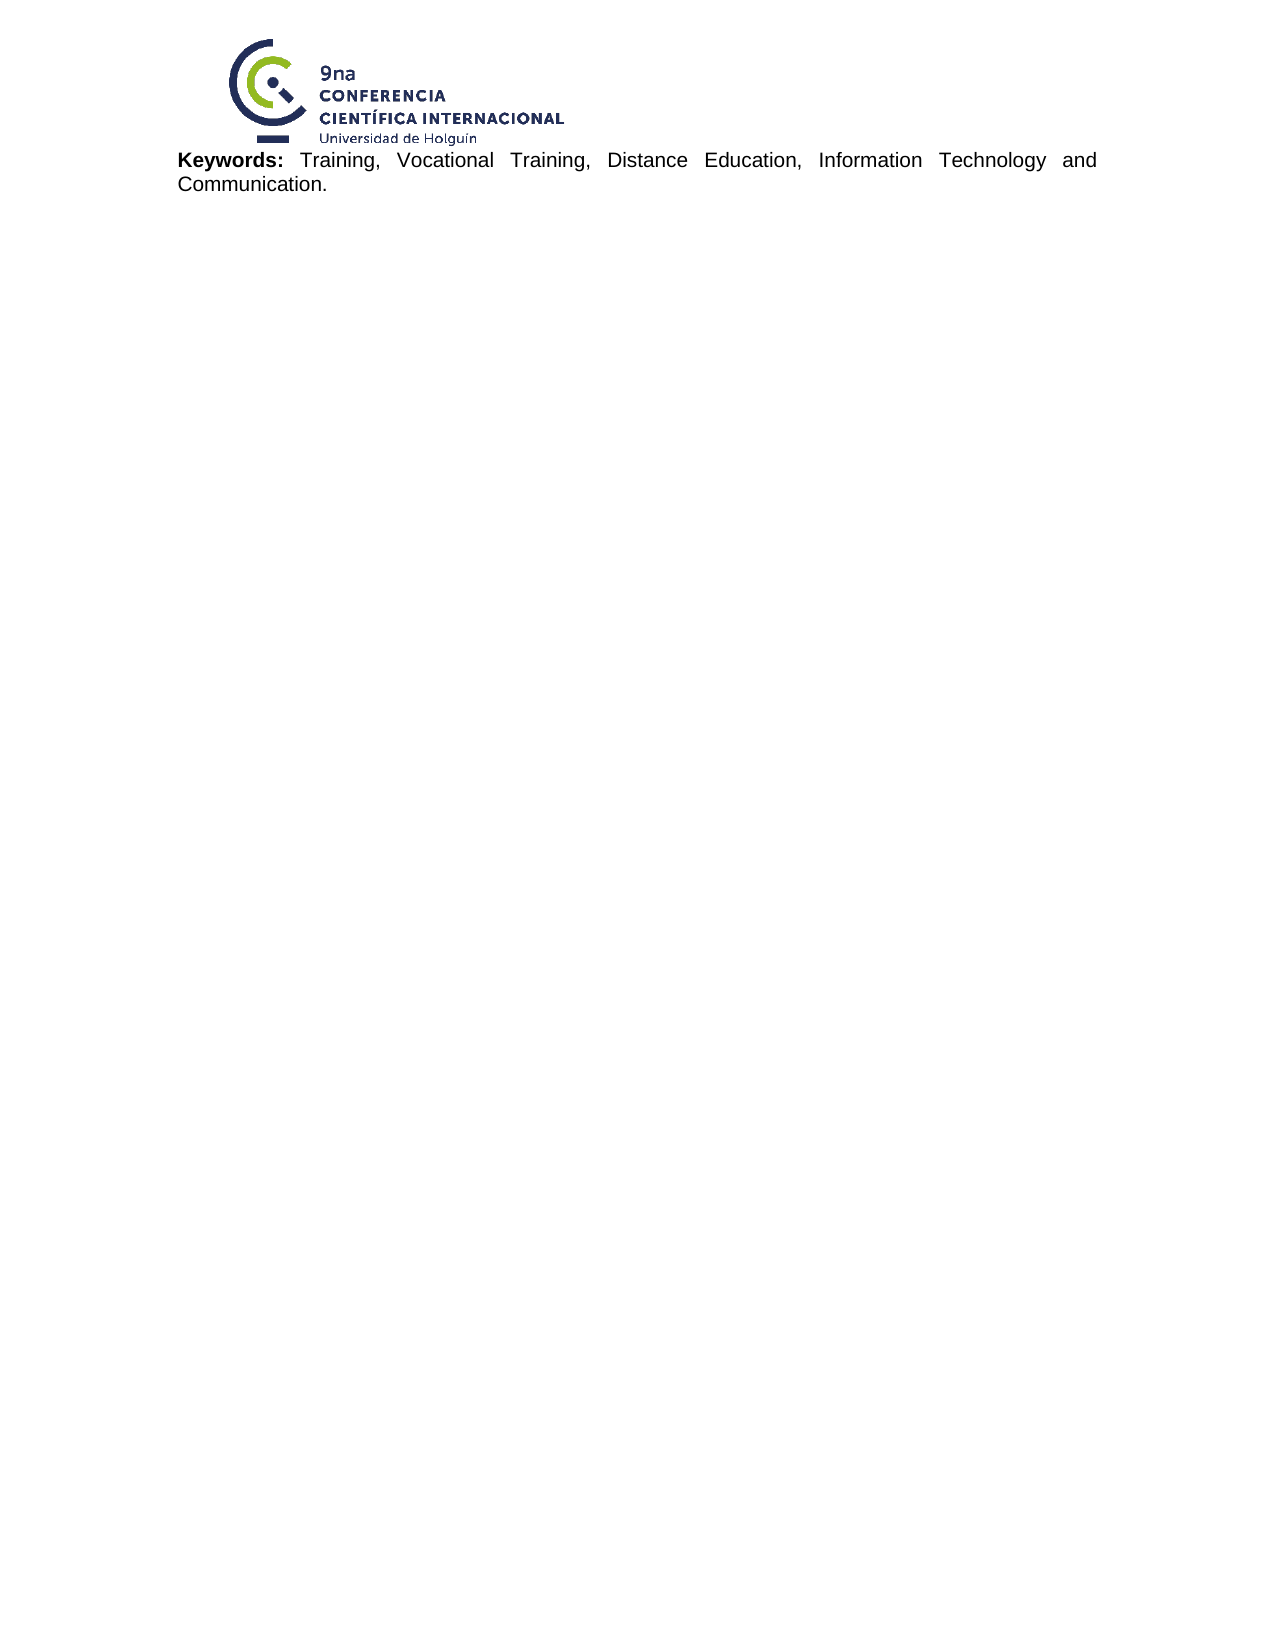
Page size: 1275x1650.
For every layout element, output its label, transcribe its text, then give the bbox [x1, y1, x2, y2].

text Keywords: Training, Vocational Training, Distance Education, Information Technology and Communication. [177, 148, 1098, 196]
picture [207, 12, 597, 148]
